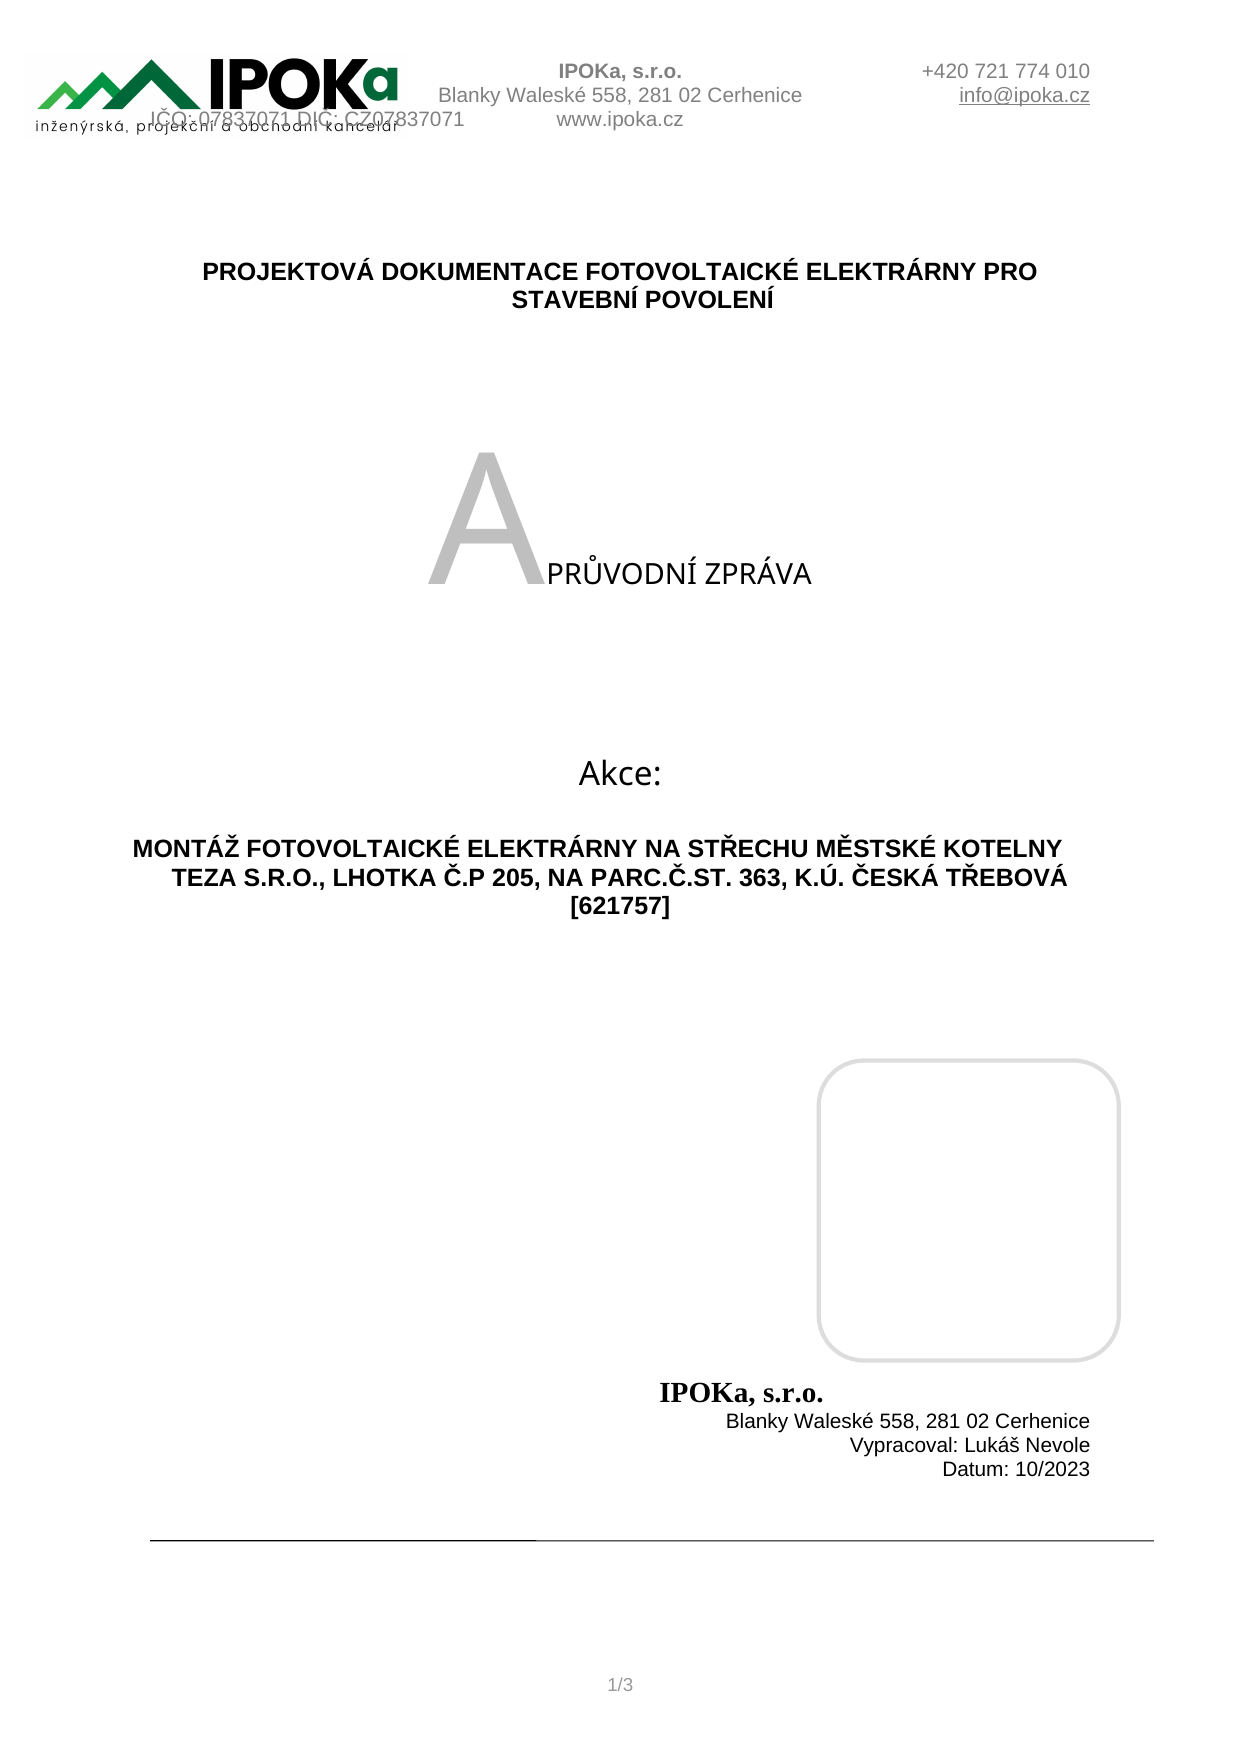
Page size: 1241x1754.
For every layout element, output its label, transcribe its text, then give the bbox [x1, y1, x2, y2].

picture [22, 52, 409, 139]
subtitle Akce: [150, 750, 1090, 796]
text Vypracoval: Lukáš Nevole [150, 1433, 1090, 1457]
subtitle IPOKa, s.r.o. [150, 1375, 1090, 1409]
subtitle PROJEKTOVÁ DOKUMENTACE FOTOVOLTAICKÉ ELEKTRÁRNY PRO STAVEBNÍ POVOLENÍ [150, 257, 1090, 314]
subtitle APRŮVODNÍ ZPRÁVA [150, 388, 1090, 638]
text Datum: 10/2023 [150, 1457, 1090, 1481]
text Blanky Waleské 558, 281 02 Cerhenice [150, 1409, 1090, 1433]
subtitle MONTÁŽ FOTOVOLTAICKÉ ELEKTRÁRNY NA STŘECHU MĚSTSKÉ KOTELNY TEZA S.R.O., LHOTKA Č.P 205, NA PARC.Č.ST. 363, K.Ú. ČESKÁ TŘEBOVÁ [621757] [105, 834, 1090, 920]
